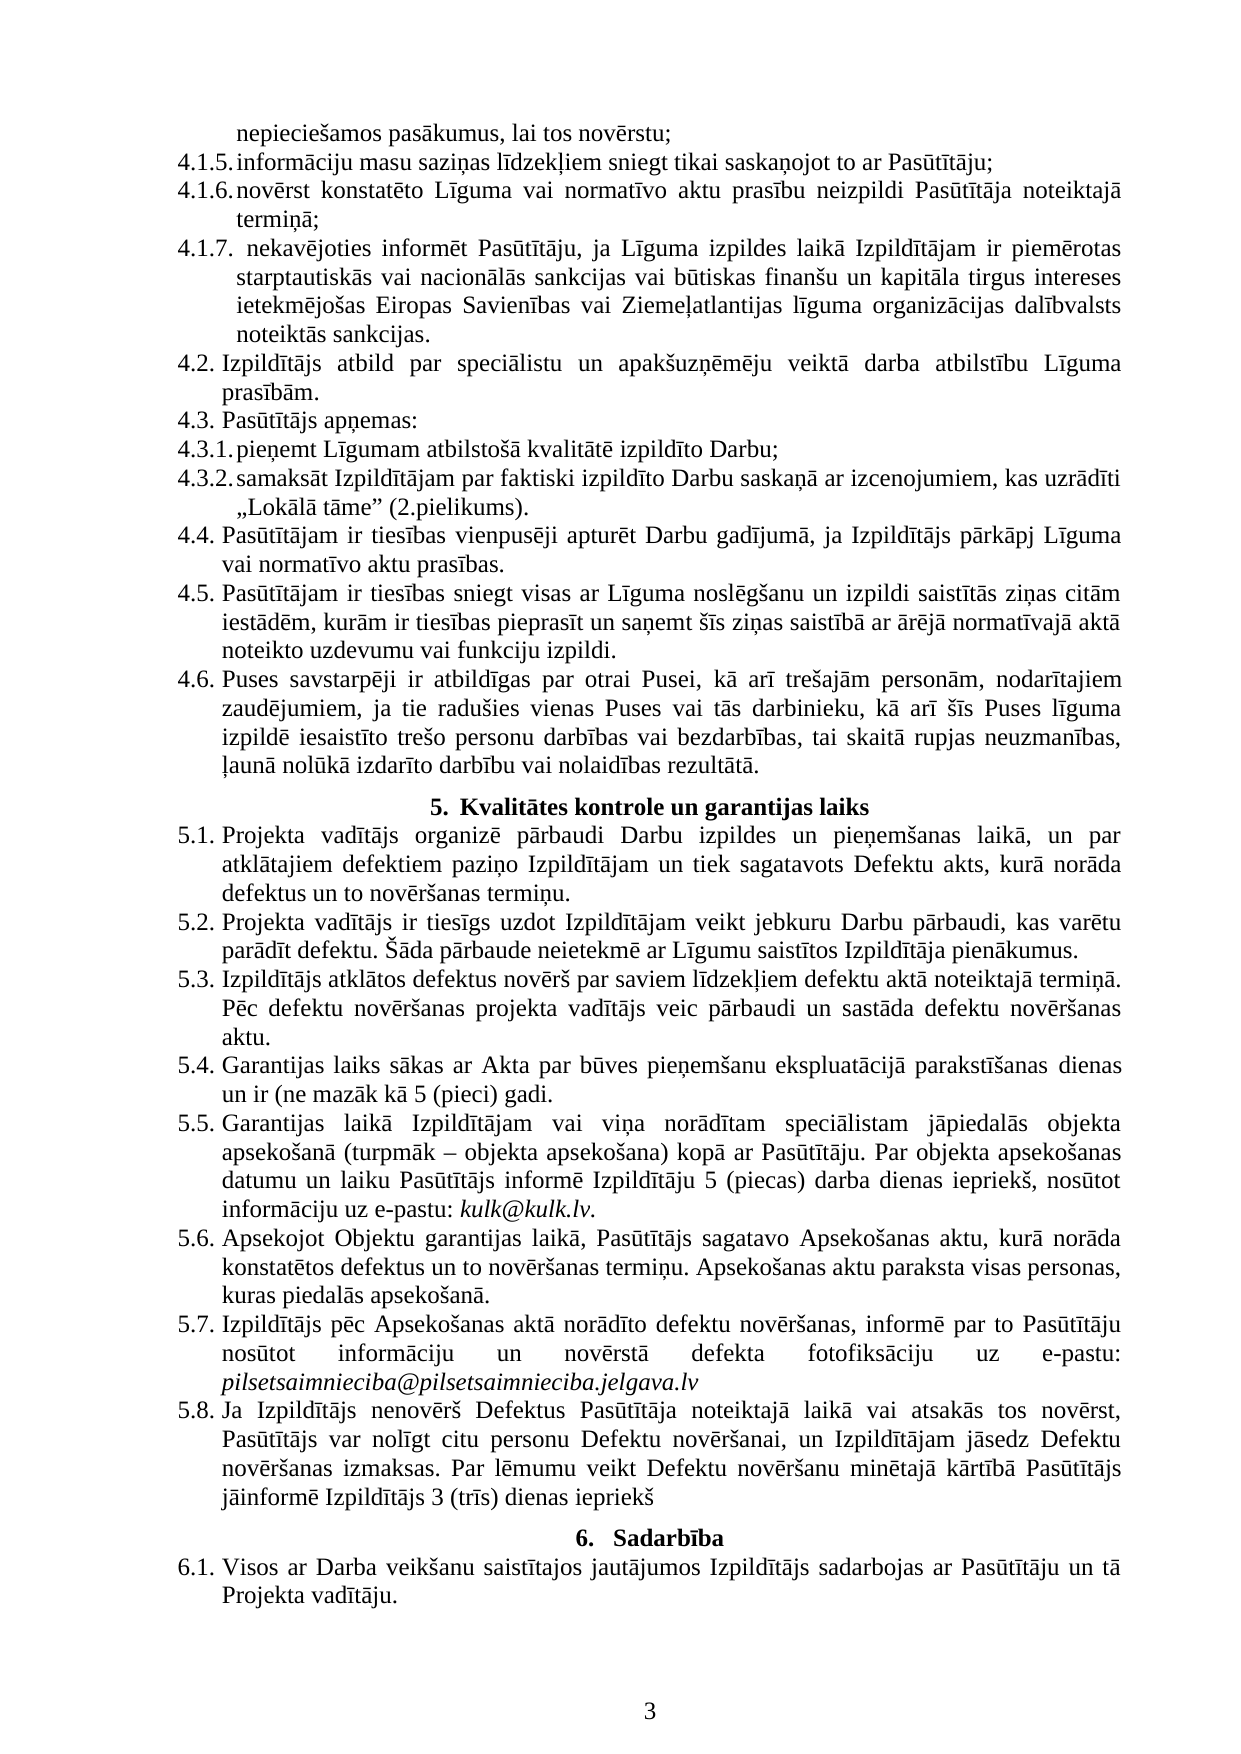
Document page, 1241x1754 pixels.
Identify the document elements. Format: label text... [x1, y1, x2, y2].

list Projekta vadītājs ir tiesīgs uzdot Izpildītājam veikt jebkuru Darbu pārbaudi, kas varētu parādīt defektu. Šāda pārbaude neietekmē ar Līgumu saistītos Izpildītāja pienākumus. [177, 907, 1122, 964]
list Garantijas laikā Izpildītājam vai viņa norādītam speciālistam jāpiedalās objekta apsekošanā (turpmāk – objekta apsekošana) kopā ar Pasūtītāju. Par objekta apsekošanas datumu un laiku Pasūtītājs informē Izpildītāju 5 (piecas) darba dienas iepriekš, nosūtot informāciju uz e-pastu: kulk@kulk.lv. [177, 1108, 1122, 1223]
list pieņemt Līgumam atbilstošā kvalitātē izpildīto Darbu; [177, 434, 1122, 463]
list Apsekojot Objektu garantijas laikā, Pasūtītājs sagatavo Apsekošanas aktu, kurā norāda konstatētos defektus un to novēršanas termiņu. Apsekošanas aktu paraksta visas personas, kuras piedalās apsekošanā. [177, 1223, 1122, 1309]
list Izpildītājs pēc Apsekošanas aktā norādīto defektu novēršanas, informē par to Pasūtītāju nosūtot informāciju un novērstā defekta fotofiksāciju uz e-pastu: pilsetsaimnieciba@pilsetsaimnieciba.jelgava.lv [177, 1309, 1122, 1396]
list informāciju masu saziņas līdzekļiem sniegt tikai saskaņojot to ar Pasūtītāju; [177, 147, 1122, 176]
list Izpildītājs atklātos defektus novērš par saviem līdzekļiem defektu aktā noteiktajā termiņā. Pēc defektu novēršanas projekta vadītājs veic pārbaudi un sastāda defektu novēršanas aktu. [177, 964, 1122, 1051]
list Pasūtītājam ir tiesības sniegt visas ar Līguma noslēgšanu un izpildi saistītās ziņas citām iestādēm, kurām ir tiesības pieprasīt un saņemt šīs ziņas saistībā ar ārējā normatīvajā aktā noteikto uzdevumu vai funkciju izpildi. [177, 578, 1122, 664]
list Kvalitātes kontrole un garantijas laiks [177, 792, 1122, 821]
list Ja Izpildītājs nenovērš Defektus Pasūtītāja noteiktajā laikā vai atsakās tos novērst, Pasūtītājs var nolīgt citu personu Defektu novēršanai, un Izpildītājam jāsedz Defektu novēršanas izmaksas. Par lēmumu veikt Defektu novēršanu minētajā kārtībā Pasūtītājs jāinformē Izpildītājs 3 (trīs) dienas iepriekš [177, 1396, 1122, 1511]
list Pasūtītājam ir tiesības vienpusēji apturēt Darbu gadījumā, ja Izpildītājs pārkāpj Līguma vai normatīvo aktu prasības. [177, 521, 1122, 578]
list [177, 118, 1122, 147]
list Pasūtītājs apņemas: [177, 406, 1122, 434]
list Izpildītājs atbild par speciālistu un apakšuzņēmēju veiktā darba atbilstību Līguma prasībām. [177, 348, 1122, 406]
list Garantijas laiks sākas ar Akta par būves pieņemšanu ekspluatācijā parakstīšanas dienas un ir (ne mazāk kā 5 (pieci) gadi. [177, 1051, 1122, 1108]
list samaksāt Izpildītājam par faktiski izpildīto Darbu saskaņā ar izcenojumiem, kas uzrādīti „Lokālā tāme” (2.pielikums). [177, 463, 1122, 521]
list Puses savstarpēji ir atbildīgas par otrai Pusei, kā arī trešajām personām, nodarītajiem zaudējumiem, ja tie radušies vienas Puses vai tās darbinieku, kā arī šīs Puses līguma izpildē iesaistīto trešo personu darbības vai bezdarbības, tai skaitā rupjas neuzmanības, ļaunā nolūkā izdarīto darbību vai nolaidības rezultātā. [177, 664, 1122, 779]
list novērst konstatēto Līguma vai normatīvo aktu prasību neizpildi Pasūtītāja noteiktajā termiņā; [177, 176, 1122, 233]
list Visos ar Darba veikšanu saistītajos jautājumos Izpildītājs sadarbojas ar Pasūtītāju un tā Projekta vadītāju. [177, 1552, 1122, 1609]
list nekavējoties informēt Pasūtītāju, ja Līguma izpildes laikā Izpildītājam ir piemērotas starptautiskās vai nacionālās sankcijas vai būtiskas finanšu un kapitāla tirgus intereses ietekmējošas Eiropas Savienības vai Ziemeļatlantijas līguma organizācijas dalībvalsts noteiktās sankcijas. [177, 233, 1122, 348]
list Projekta vadītājs organizē pārbaudi Darbu izpildes un pieņemšanas laikā, un par atklātajiem defektiem paziņo Izpildītājam un tiek sagatavots Defektu akts, kurā norāda defektus un to novēršanas termiņu. [177, 821, 1122, 907]
list Sadarbība [177, 1523, 1122, 1552]
